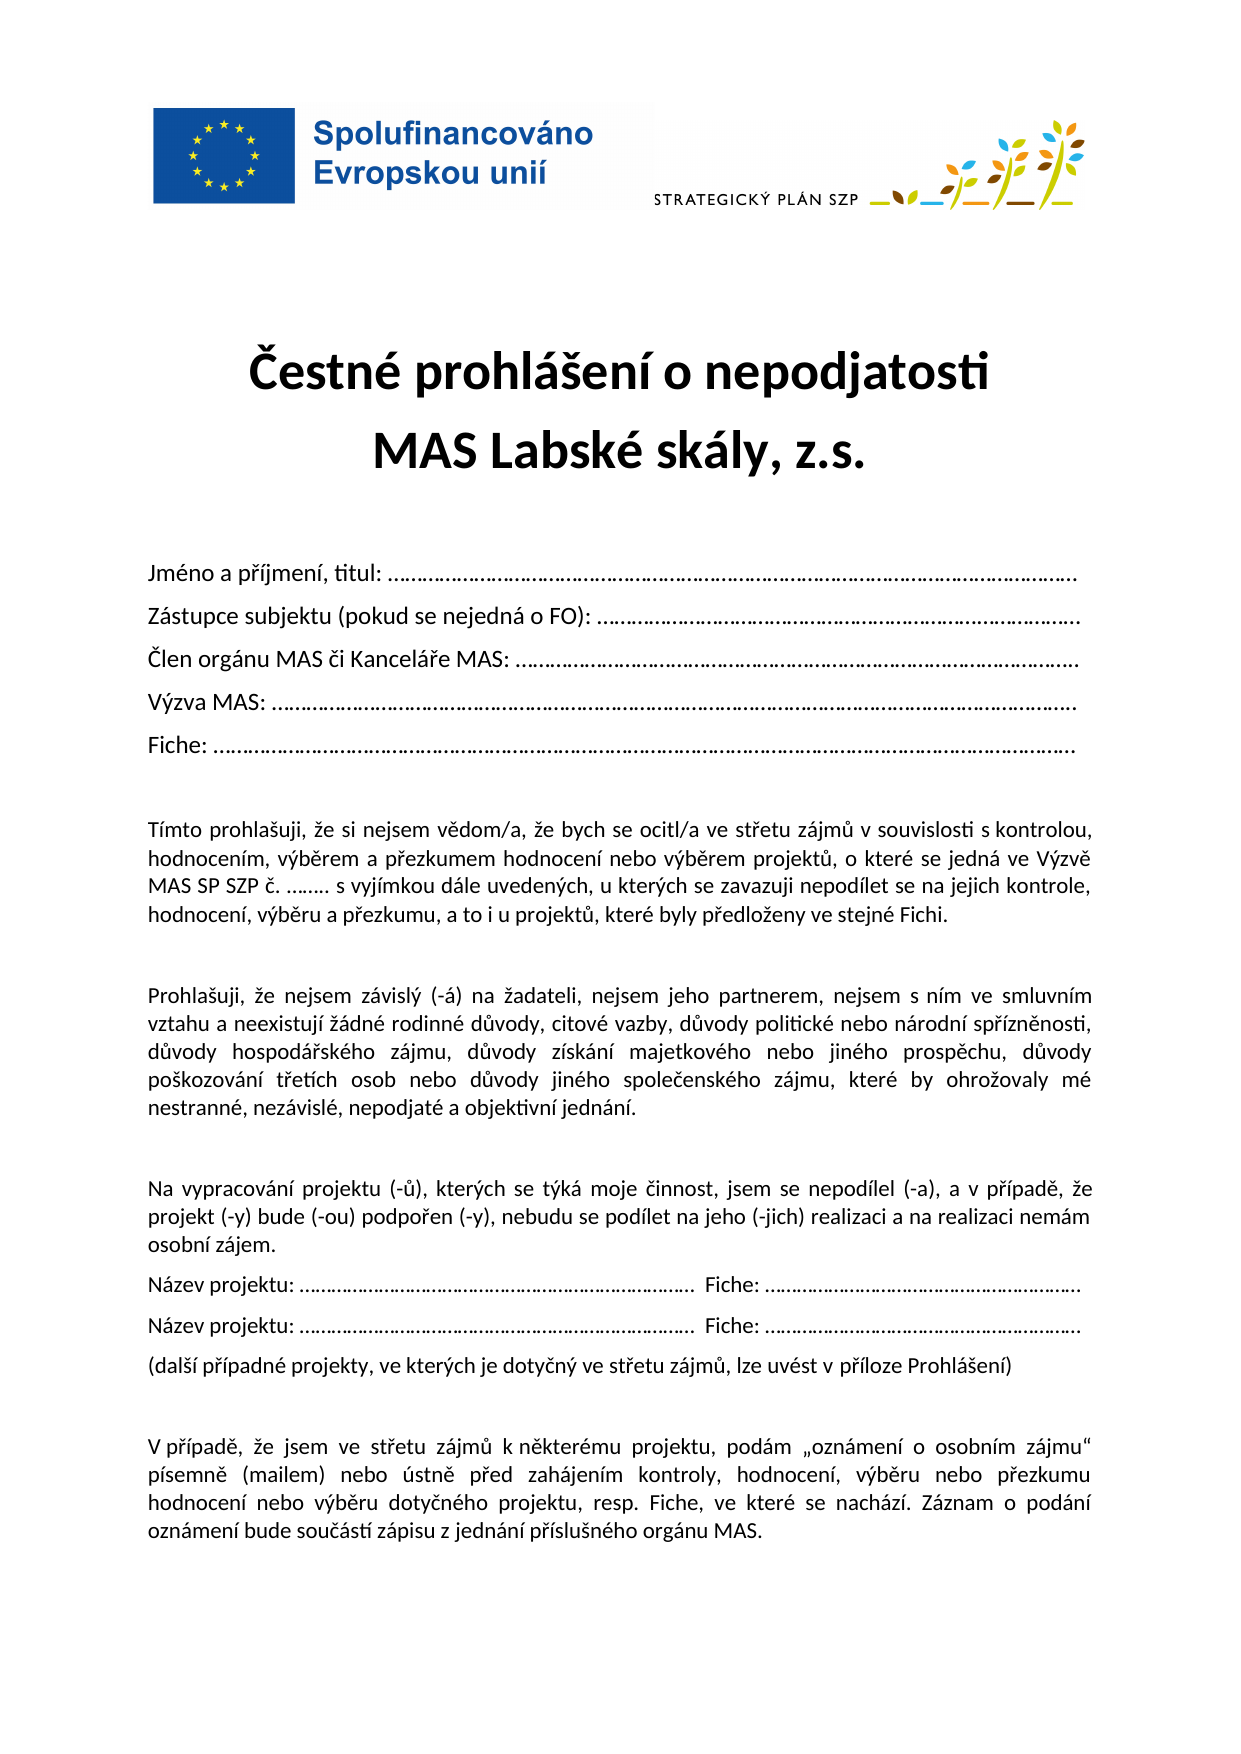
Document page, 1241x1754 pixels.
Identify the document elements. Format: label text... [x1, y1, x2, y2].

text Jméno a příjmení, titul: ………………………………………………………………………………………………………… [148, 557, 1093, 588]
text V případě, že jsem ve střetu zájmů k některému projektu, podám „oznámení o osobním zájmu“ písemně (mailem) nebo ústně před zahájením kontroly, hodnocení, výběru nebo přezkumu hodnocení nebo výběru dotyčného projektu, resp. Fiche, ve které se nachází. Záznam o podání oznámení bude součástí zápisu z jednání příslušného orgánu MAS. [148, 1432, 1093, 1544]
text Čestné prohlášení o nepodjatosti [148, 337, 1093, 403]
text MAS Labské skály, z.s. [148, 416, 1093, 482]
text Prohlašuji, že nejsem závislý (-á) na žadateli, nejsem jeho partnerem, nejsem s ním ve smluvním vztahu a neexistují žádné rodinné důvody, citové vazby, důvody politické nebo národní spřízněnosti, důvody hospodářského zájmu, důvody získání majetkového nebo jiného prospěchu, důvody poškozování třetích osob nebo důvody jiného společenského zájmu, které by ohrožovaly mé nestranné, nezávislé, nepodjaté a objektivní jednání. [148, 981, 1093, 1121]
text Tímto prohlašuji, že si nejsem vědom/a, že bych se ocitl/a ve střetu zájmů v souvislosti s kontrolou, hodnocením, výběrem a přezkumem hodnocení nebo výběrem projektů, o které se jedná ve Výzvě MAS SP SZP č. …….. s vyjímkou dále uvedených, u kterých se zavazuji nepodílet se na jejich kontrole, hodnocení, výběru a přezkumu, a to i u projektů, které byly předloženy ve stejné Fichi. [148, 816, 1093, 928]
text Fiche: …………………………………………………………………………………………………………………………………… [148, 729, 1093, 760]
text Na vypracování projektu (-ů), kterých se týká moje činnost, jsem se nepodílel (-a), a v případě, že projekt (-y) bude (-ou) podpořen (-y), nebudu se podílet na jeho (-jich) realizaci a na realizaci nemám osobní zájem. [148, 1174, 1093, 1258]
picture [147, 102, 1085, 210]
text Zástupce subjektu (pokud se nejedná o FO): ………………………………………………………………………… [148, 601, 1093, 631]
text (další případné projekty, ve kterých je dotyčný ve střetu zájmů, lze uvést v příloze Prohlášení) [148, 1351, 1093, 1379]
text Člen orgánu MAS či Kanceláře MAS: …………………………………………………………………………………….. [148, 643, 1093, 674]
text Název projektu: ………………………………………………………………… Fiche: …………………………………………………… [148, 1311, 1093, 1339]
text Název projektu: ………………………………………………………………… Fiche: …………………………………………………… [148, 1270, 1093, 1298]
text Výzva MAS: ………………………………………………………………………………………………………………………….. [148, 687, 1093, 717]
